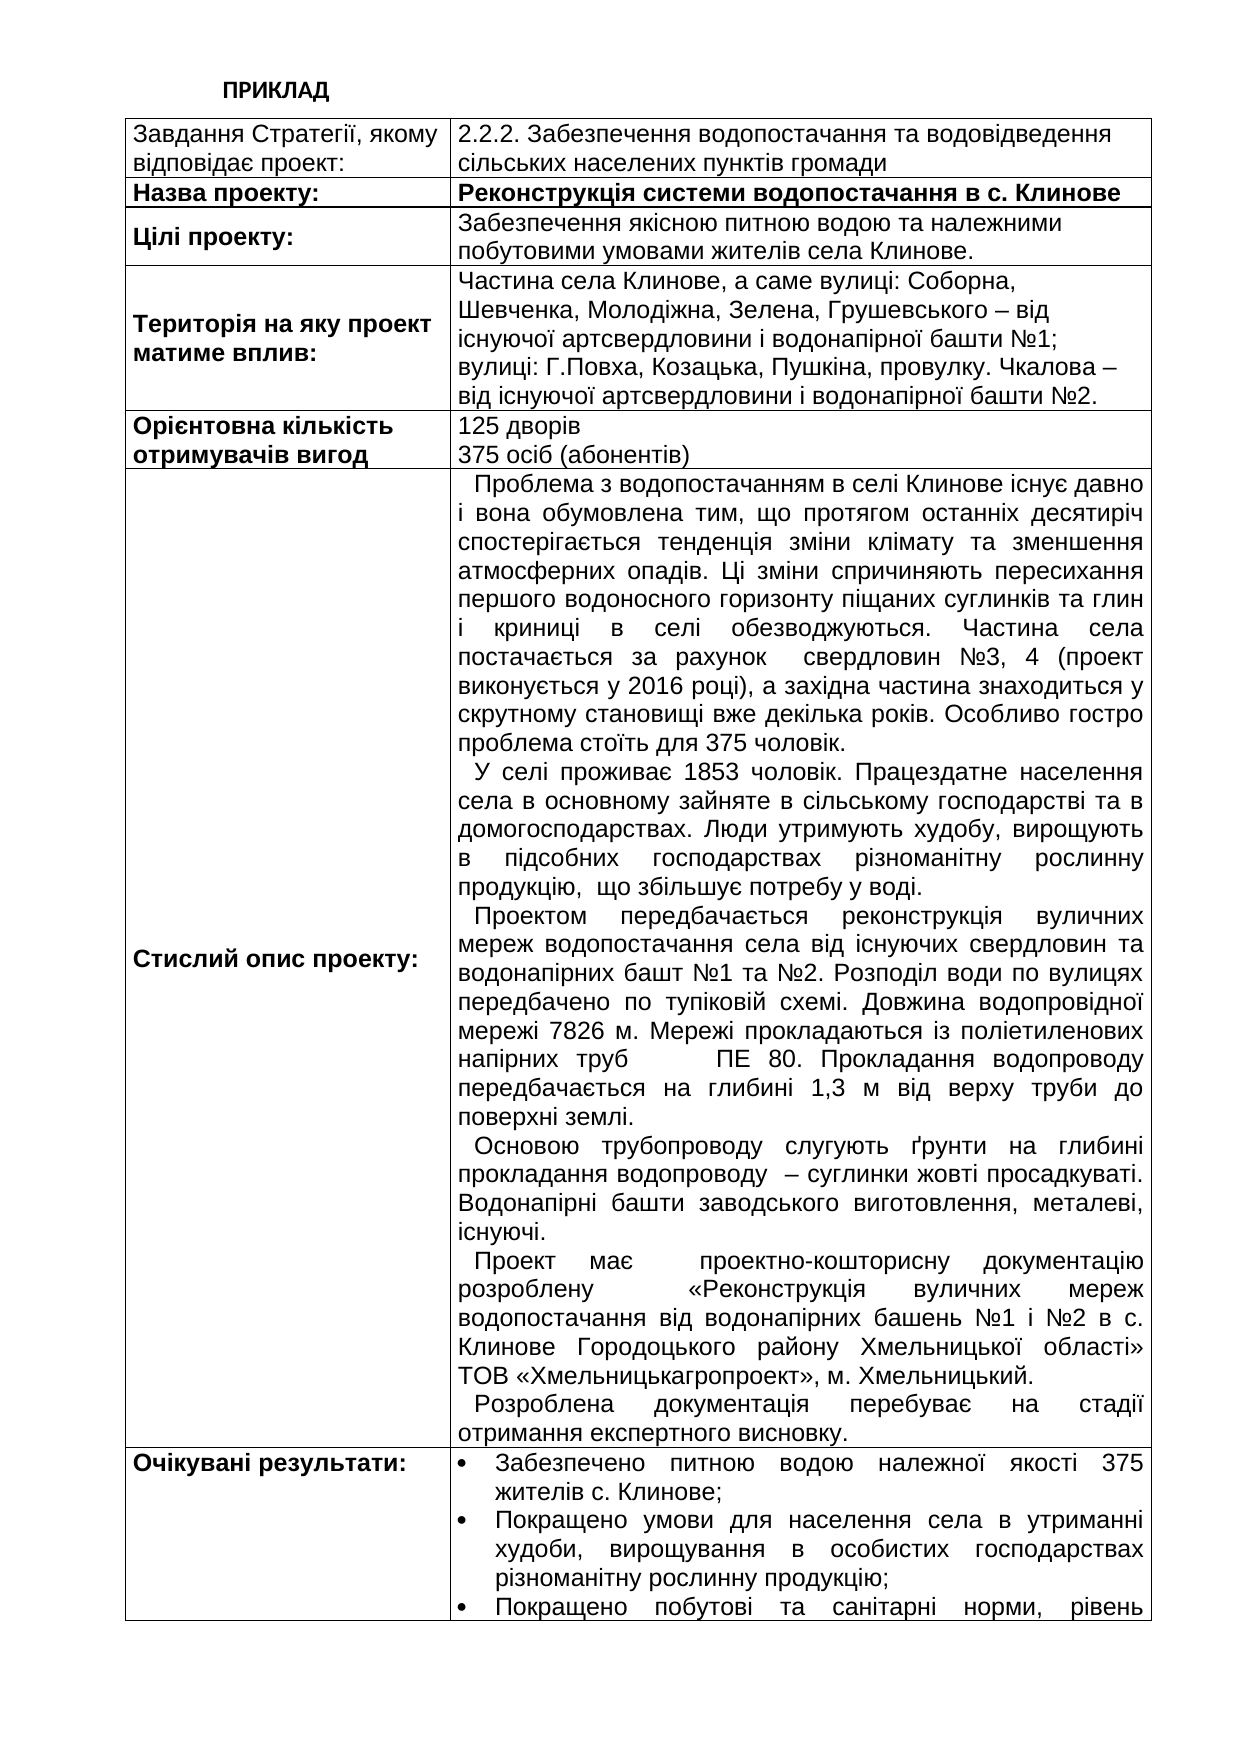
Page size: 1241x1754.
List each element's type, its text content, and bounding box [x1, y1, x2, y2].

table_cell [126, 1448, 450, 1620]
table_cell 125 дворів 375 осіб (абонентів) [451, 411, 1151, 468]
table_cell Проблема з водопостачанням в селі Клинове існує давно і вона обумовлена тим, що протягом останніх десятиріч спостерігається тенденція зміни клімату та зменшення атмосферних опадів. Ці зміни спричиняють пересихання першого водоносного горизонту піщаних суглинків та глин і криниці в селі обезводжуються. Частина села постачається за рахунок свердловин №3, 4 (проект виконується у 2016 році), а західна частина знаходиться у скрутному становищі вже декілька років. Особливо гостро проблема стоїть для 375 чоловік. У селі проживає 1853 чоловік. Працездатне населення села в основному зайняте в сільському господарстві та в домогосподарствах. Люди утримують худобу, вирощують в підсобних господарствах різноманітну рослинну продукцію, що збільшує потребу у воді. Проектом передбачається реконструкція вуличних мереж водопостачання села від існуючих свердловин та водонапірних башт №1 та №2. Розподіл води по вулицях передбачено по тупіковій схемі. Довжина водопровідної мережі 7826 м. Мережі прокладаються із поліетиленових напірних труб ПЕ 80. Прокладання водопроводу передбачається на глибині 1,3 м від верху труби до поверхні землі. Основою трубопроводу слугують ґрунти на глибині прокладання водопроводу – суглинки жовті просадкуваті. Водонапірні башти заводського виготовлення, металеві, існуючі. Проект має проектно-кошторисну документацію розроблену «Реконструкція вуличних мереж водопостачання від водонапірних башень №1 і №2 в с. Клинове Городоцького району Хмельницької області» ТОВ «Хмельницькагропроект», м. Хмельницький. Розроблена документація перебуває на стадії отримання експертного висновку. [451, 469, 1151, 1447]
table_cell Територія на яку проект матиме вплив: [126, 266, 450, 410]
table_cell Назва проекту: [126, 178, 450, 206]
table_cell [451, 1448, 1151, 1620]
table_header 2.2.2. Забезпечення водопостачання та водовідведення сільських населених пунктів громади [451, 119, 1151, 177]
table_cell Стислий опис проекту: [126, 469, 450, 1447]
table_cell Частина села Клинове, а саме вулиці: Соборна, Шевченка, Молодіжна, Зелена, Грушевського – від існуючої артсвердловини і водонапірної башти №1; вулиці: Г.Повха, Козацька, Пушкіна, провулку. Чкалова – від існуючої артсвердловини і водонапірної башти №2. [451, 266, 1151, 410]
table_cell Орієнтовна кількість отримувачів вигод [126, 411, 450, 468]
table_cell Забезпечення якісною питною водою та належними побутовими умовами жителів села Клинове. [451, 208, 1151, 265]
table_cell Цілі проекту: [126, 208, 450, 265]
table_header Завдання Стратегії, якому відповідає проект: [126, 119, 450, 177]
table_cell Реконструкція системи водопостачання в с. Клинове [451, 178, 1151, 206]
